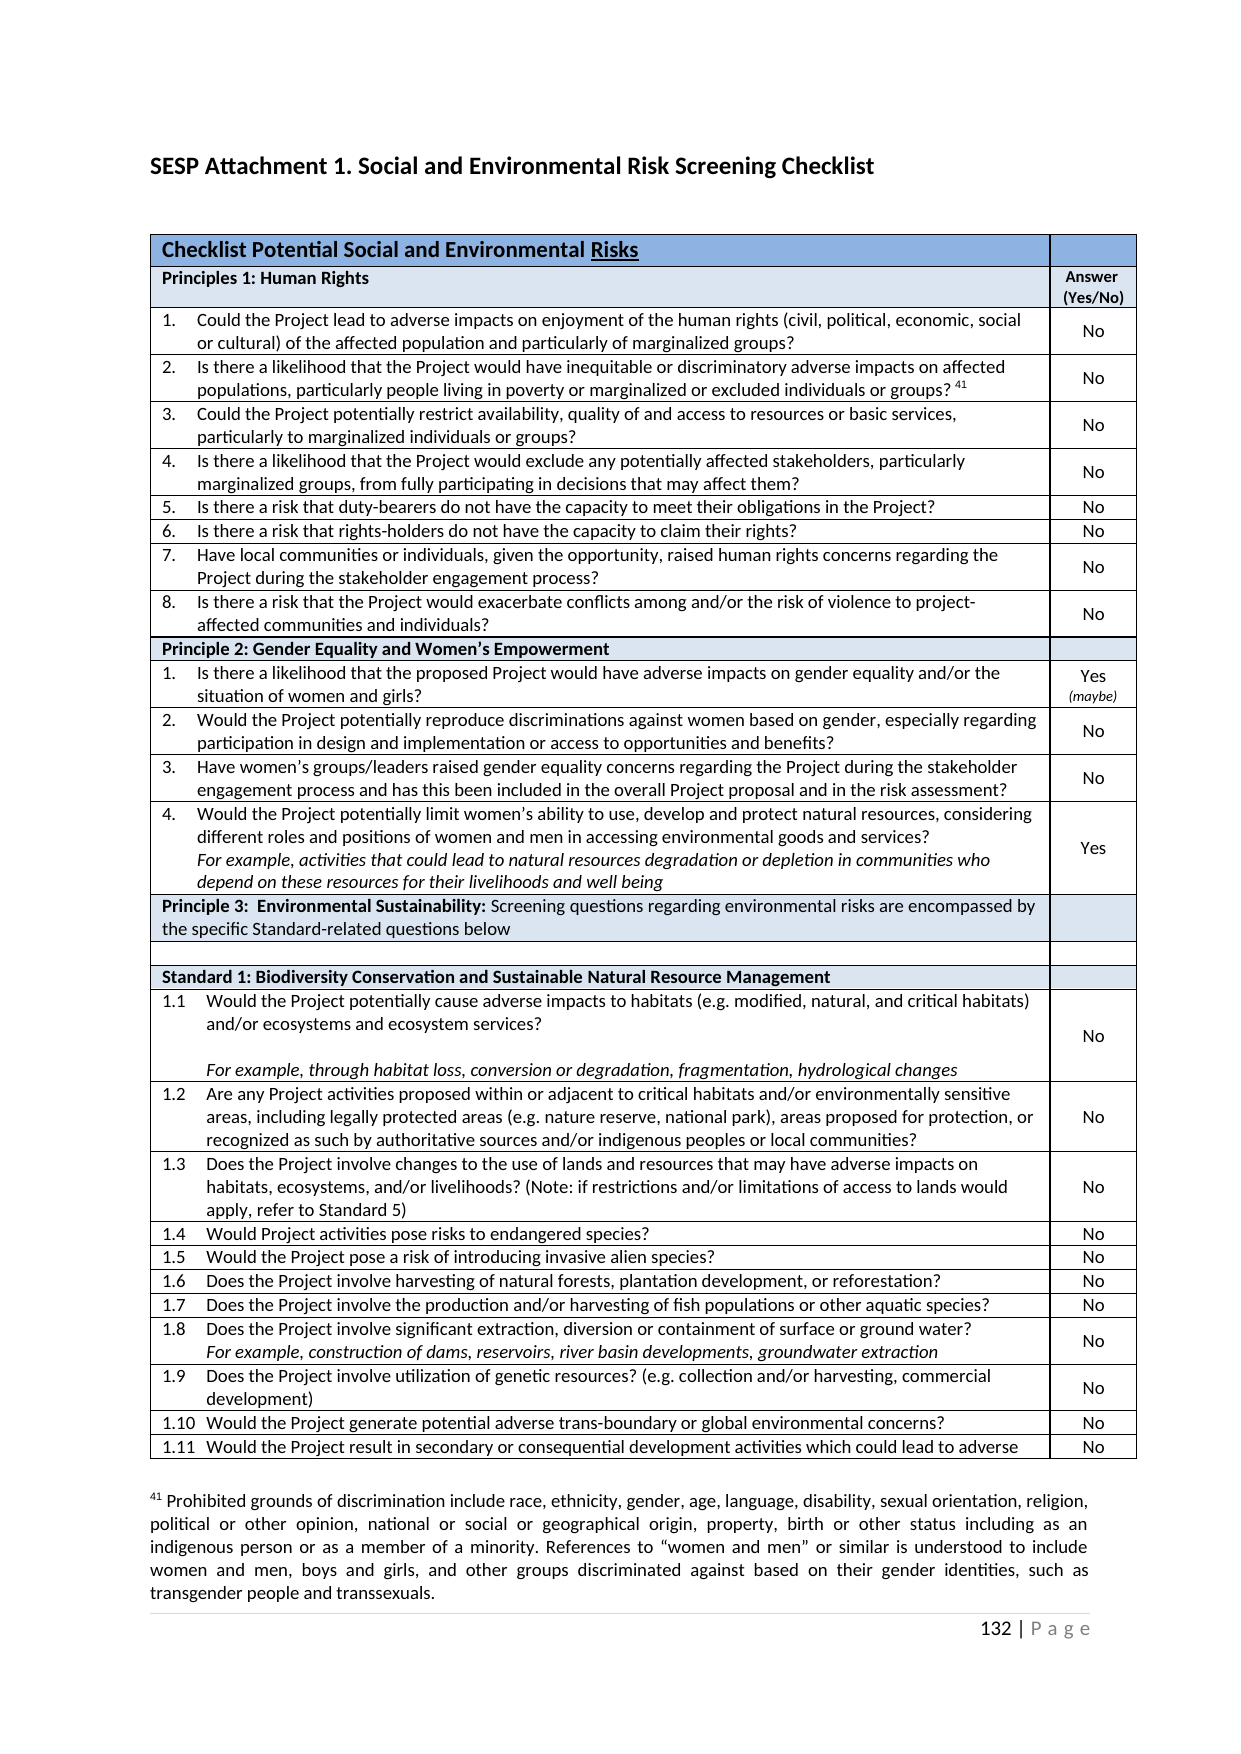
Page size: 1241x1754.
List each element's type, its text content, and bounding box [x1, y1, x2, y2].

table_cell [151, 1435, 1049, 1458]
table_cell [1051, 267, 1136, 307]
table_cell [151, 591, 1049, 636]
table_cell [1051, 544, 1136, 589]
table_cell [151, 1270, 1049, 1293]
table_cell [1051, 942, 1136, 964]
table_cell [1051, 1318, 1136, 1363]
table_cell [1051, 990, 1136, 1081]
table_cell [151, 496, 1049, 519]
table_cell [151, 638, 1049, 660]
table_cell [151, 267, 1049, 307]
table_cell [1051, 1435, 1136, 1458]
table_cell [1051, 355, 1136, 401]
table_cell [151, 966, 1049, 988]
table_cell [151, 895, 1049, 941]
text SESP Attachment 1. Social and Environmental Risk Screening Checklist [150, 150, 1090, 181]
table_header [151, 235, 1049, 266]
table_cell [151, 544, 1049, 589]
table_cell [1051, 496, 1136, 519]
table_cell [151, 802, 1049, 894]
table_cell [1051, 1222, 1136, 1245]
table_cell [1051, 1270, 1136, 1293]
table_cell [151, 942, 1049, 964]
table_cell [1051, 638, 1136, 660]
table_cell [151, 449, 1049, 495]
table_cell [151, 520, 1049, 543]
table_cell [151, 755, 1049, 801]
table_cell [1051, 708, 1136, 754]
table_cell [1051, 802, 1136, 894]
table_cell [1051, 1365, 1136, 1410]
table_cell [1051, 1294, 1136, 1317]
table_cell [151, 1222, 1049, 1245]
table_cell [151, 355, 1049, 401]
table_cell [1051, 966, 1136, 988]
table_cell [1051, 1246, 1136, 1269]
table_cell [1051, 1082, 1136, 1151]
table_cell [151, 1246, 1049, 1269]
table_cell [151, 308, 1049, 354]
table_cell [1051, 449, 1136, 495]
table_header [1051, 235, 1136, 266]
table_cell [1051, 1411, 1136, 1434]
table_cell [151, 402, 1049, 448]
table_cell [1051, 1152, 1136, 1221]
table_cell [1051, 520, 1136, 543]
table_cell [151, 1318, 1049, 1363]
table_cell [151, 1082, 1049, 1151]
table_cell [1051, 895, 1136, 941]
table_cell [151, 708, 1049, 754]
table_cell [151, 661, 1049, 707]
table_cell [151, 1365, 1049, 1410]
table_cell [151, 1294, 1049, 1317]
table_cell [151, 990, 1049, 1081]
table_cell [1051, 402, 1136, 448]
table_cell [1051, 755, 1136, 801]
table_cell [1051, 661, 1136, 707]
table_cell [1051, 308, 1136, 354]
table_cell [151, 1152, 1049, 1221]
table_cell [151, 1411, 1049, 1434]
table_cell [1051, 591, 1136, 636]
